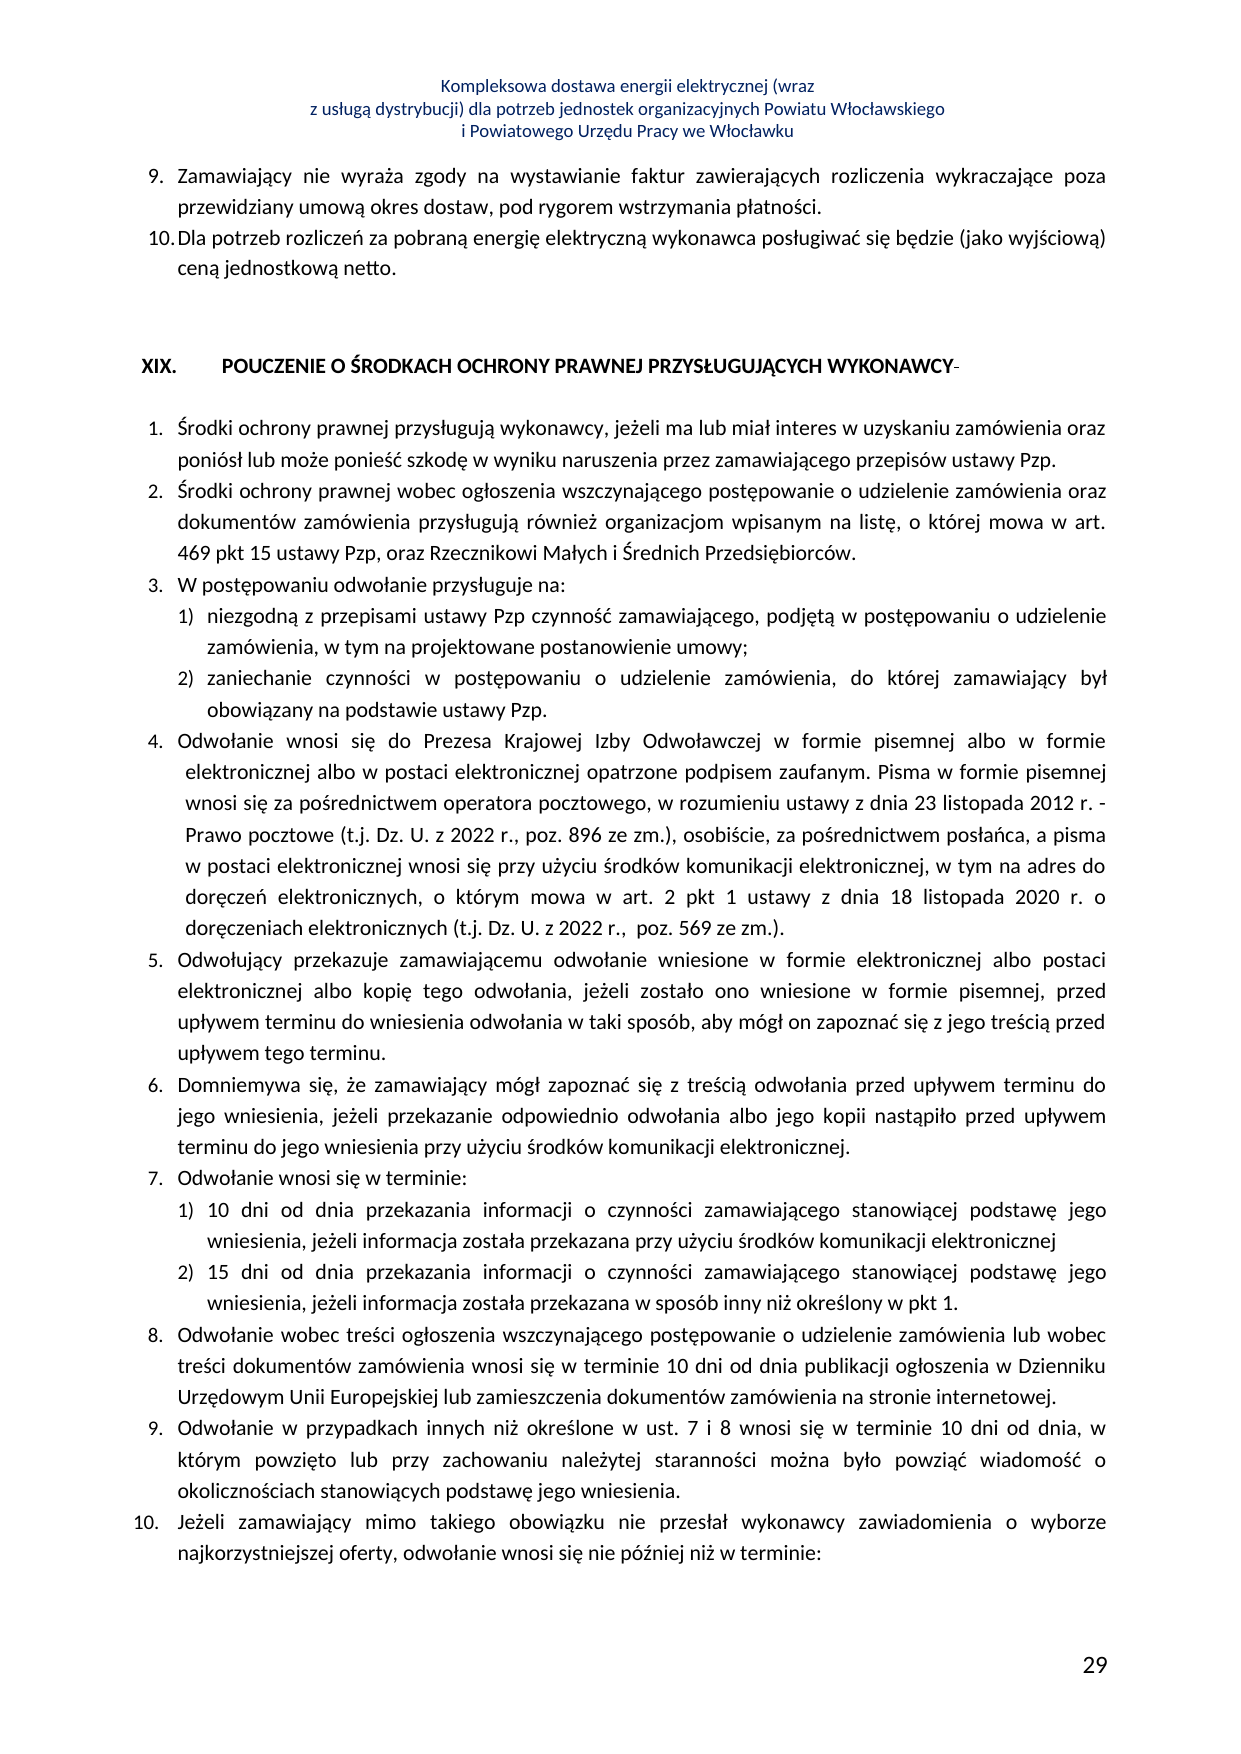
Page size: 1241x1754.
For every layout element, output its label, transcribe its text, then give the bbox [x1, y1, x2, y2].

list Odwołanie wnosi się do Prezesa Krajowej Izby Odwoławczej w formie pisemnej albo w formie elektronicznej albo w postaci elektronicznej opatrzone podpisem zaufanym. Pisma w formie pisemnej wnosi się za pośrednictwem operatora pocztowego, w rozumieniu ustawy z dnia 23 listopada 2012 r. - Prawo pocztowe (t.j. Dz. U. z 2022 r., poz. 896 ze zm.), osobiście, za pośrednictwem posłańca, a pisma w postaci elektronicznej wnosi się przy użyciu środków komunikacji elektronicznej, w tym na adres do doręczeń elektronicznych, o którym mowa w art. 2 pkt 1 ustawy z dnia 18 listopada 2020 r. o doręczeniach elektronicznych (t.j. Dz. U. z 2022 r., poz. 569 ze zm.). [148, 722, 1107, 941]
list Odwołanie wnosi się w terminie: [148, 1160, 1107, 1191]
list 10 dni od dnia przekazania informacji o czynności zamawiającego stanowiącej podstawę jego wniesienia, jeżeli informacja została przekazana przy użyciu środków komunikacji elektronicznej [177, 1191, 1107, 1254]
list niezgodną z przepisami ustawy Pzp czynność zamawiającego, podjętą w postępowaniu o udzielenie zamówienia, w tym na projektowane postanowienie umowy; [177, 597, 1107, 660]
list Dla potrzeb rozliczeń za pobraną energię elektryczną wykonawca posługiwać się będzie (jako wyjściową) ceną jednostkową netto. [148, 224, 1107, 281]
list Zamawiający nie wyraża zgody na wystawianie faktur zawierających rozliczenia wykraczające poza przewidziany umową okres dostaw, pod rygorem wstrzymania płatności. [148, 162, 1107, 220]
list Odwołanie w przypadkach innych niż określone w ust. 7 i 8 wnosi się w terminie 10 dni od dnia, w którym powzięto lub przy zachowaniu należytej staranności można było powziąć wiadomość o okolicznościach stanowiących podstawę jego wniesienia. [148, 1410, 1107, 1504]
list zaniechanie czynności w postępowaniu o udzielenie zamówienia, do której zamawiający był obowiązany na podstawie ustawy Pzp. [177, 660, 1107, 722]
list Środki ochrony prawnej przysługują wykonawcy, jeżeli ma lub miał interes w uzyskaniu zamówienia oraz poniósł lub może ponieść szkodę w wyniku naruszenia przez zamawiającego przepisów ustawy Pzp. [148, 410, 1107, 472]
list Środki ochrony prawnej wobec ogłoszenia wszczynającego postępowanie o udzielenie zamówienia oraz dokumentów zamówienia przysługują również organizacjom wpisanym na listę, o której mowa w art. 469 pkt 15 ustawy Pzp, oraz Rzecznikowi Małych i Średnich Przedsiębiorców. [148, 472, 1107, 566]
list W postępowaniu odwołanie przysługuje na: [148, 566, 1107, 597]
list 15 dni od dnia przekazania informacji o czynności zamawiającego stanowiącej podstawę jego wniesienia, jeżeli informacja została przekazana w sposób inny niż określony w pkt 1. [177, 1254, 1107, 1316]
list Domniemywa się, że zamawiający mógł zapoznać się z treścią odwołania przed upływem terminu do jego wniesienia, jeżeli przekazanie odpowiednio odwołania albo jego kopii nastąpiło przed upływem terminu do jego wniesienia przy użyciu środków komunikacji elektronicznej. [148, 1066, 1107, 1160]
list Odwołanie wobec treści ogłoszenia wszczynającego postępowanie o udzielenie zamówienia lub wobec treści dokumentów zamówienia wnosi się w terminie 10 dni od dnia publikacji ogłoszenia w Dzienniku Urzędowym Unii Europejskiej lub zamieszczenia dokumentów zamówienia na stronie internetowej. [148, 1316, 1107, 1410]
subtitle POUCZENIE O ŚRODKACH OCHRONY PRAWNEJ PRZYSŁUGUJĄCYCH WYKONAWCY [177, 347, 1107, 379]
list Jeżeli zamawiający mimo takiego obowiązku nie przesłał wykonawcy zawiadomienia o wyborze najkorzystniejszej oferty, odwołanie wnosi się nie później niż w terminie: [133, 1504, 1107, 1566]
list Odwołujący przekazuje zamawiającemu odwołanie wniesione w formie elektronicznej albo postaci elektronicznej albo kopię tego odwołania, jeżeli zostało ono wniesione w formie pisemnej, przed upływem terminu do wniesienia odwołania w taki sposób, aby mógł on zapoznać się z jego treścią przed upływem tego terminu. [148, 941, 1107, 1066]
